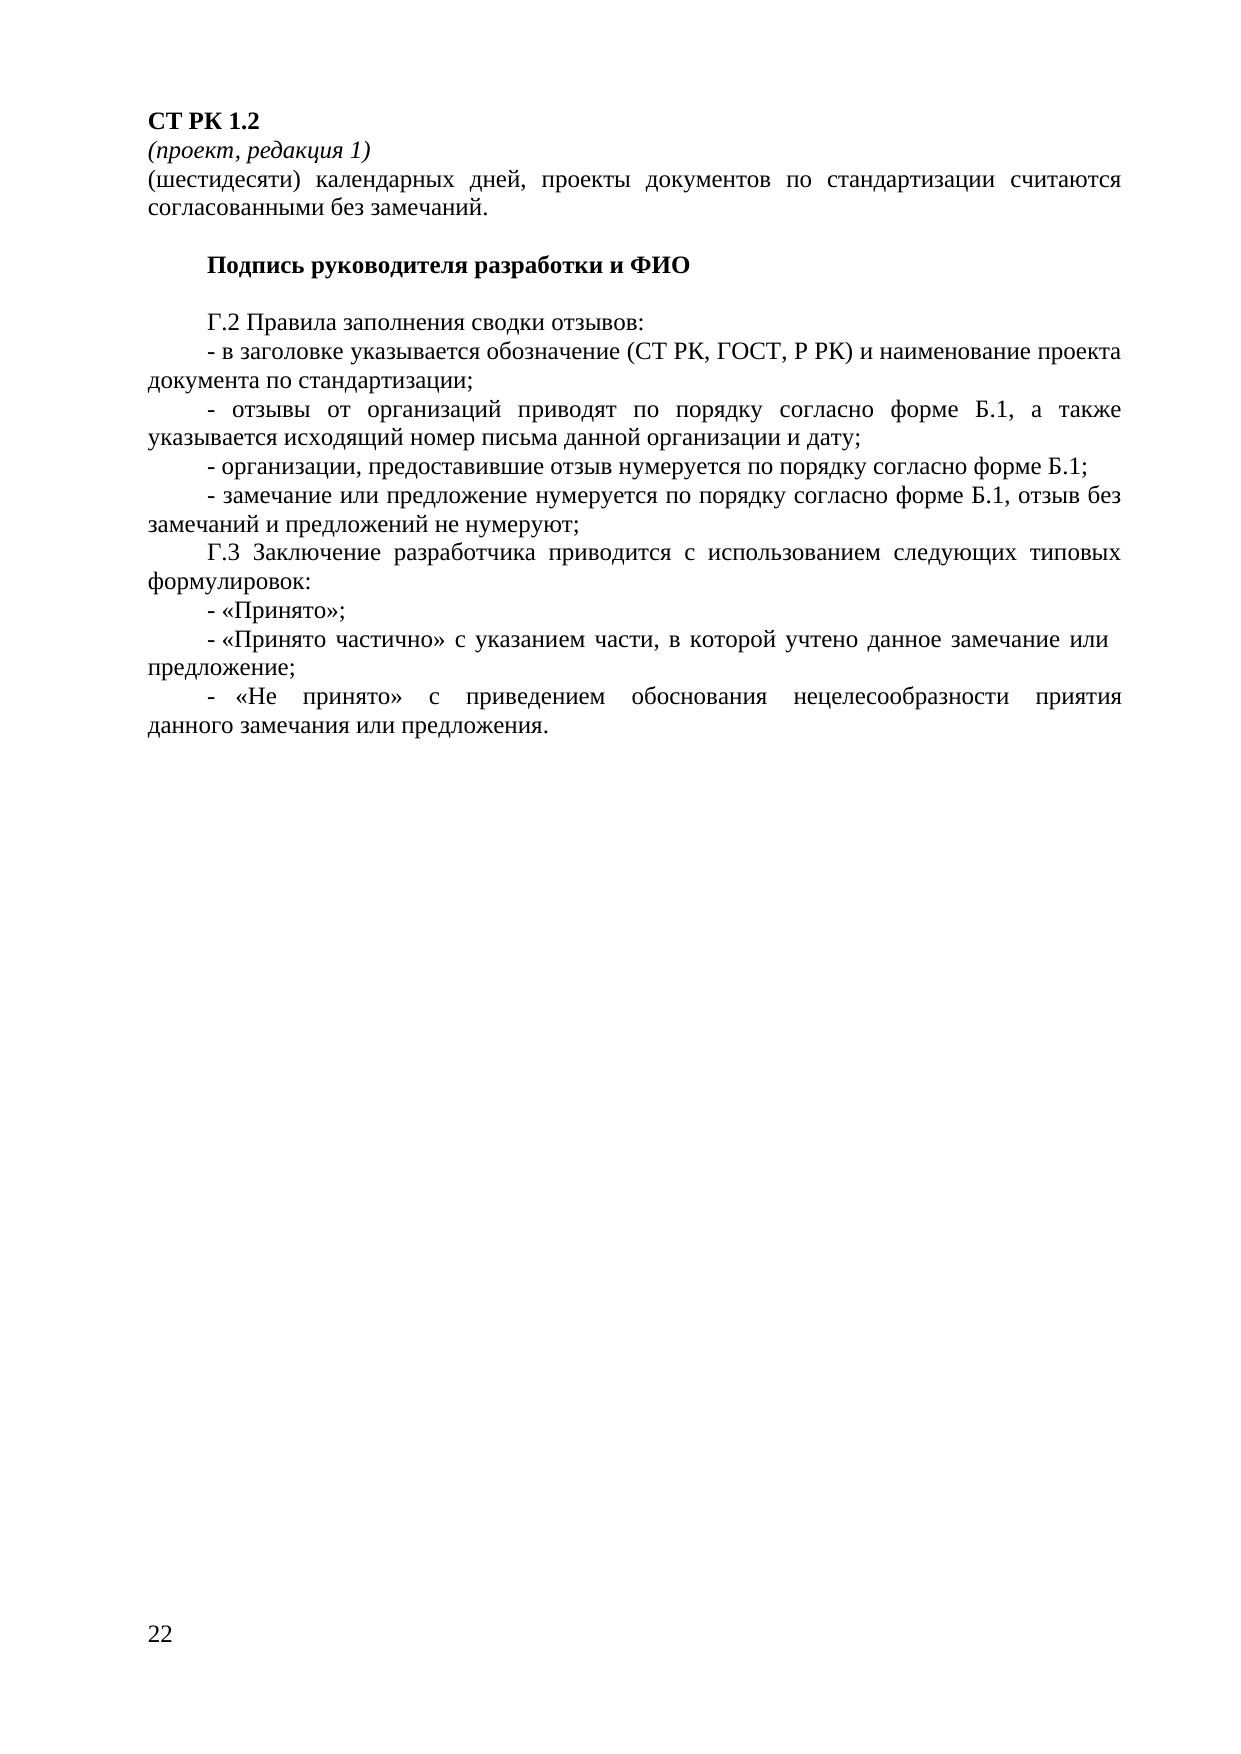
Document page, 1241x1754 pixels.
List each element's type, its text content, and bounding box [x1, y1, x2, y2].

list - «Не принято» с приведением обоснования нецелесообразности приятия данного замечания или предложения. [148, 681, 1122, 739]
text - организации, предоставившие отзыв нумеруется по порядку согласно форме Б.1; [148, 451, 1122, 480]
text Г.2 Правила заполнения сводки отзывов: [148, 307, 1122, 336]
list - «Принято частично» с указанием части, в которой учтено данное замечание или предложение; [148, 624, 1122, 681]
text Г.3 Заключение разработчика приводится с использованием следующих типовых формулировок: [148, 537, 1122, 595]
list - «Принято»; [207, 595, 1122, 624]
text - замечание или предложение нумеруется по порядку согласно форме Б.1, отзыв без замечаний и предложений не нумеруют; [148, 480, 1122, 537]
text - отзывы от организаций приводят по порядку согласно форме Б.1, а также указывается исходящий номер письма данной организации и дату; [148, 394, 1122, 451]
text - в заголовке указывается обозначение (СТ РК, ГОСТ, Р РК) и наименование проекта документа по стандартизации; [148, 336, 1122, 394]
text Подпись руководителя разработки и ФИО [148, 250, 1122, 279]
